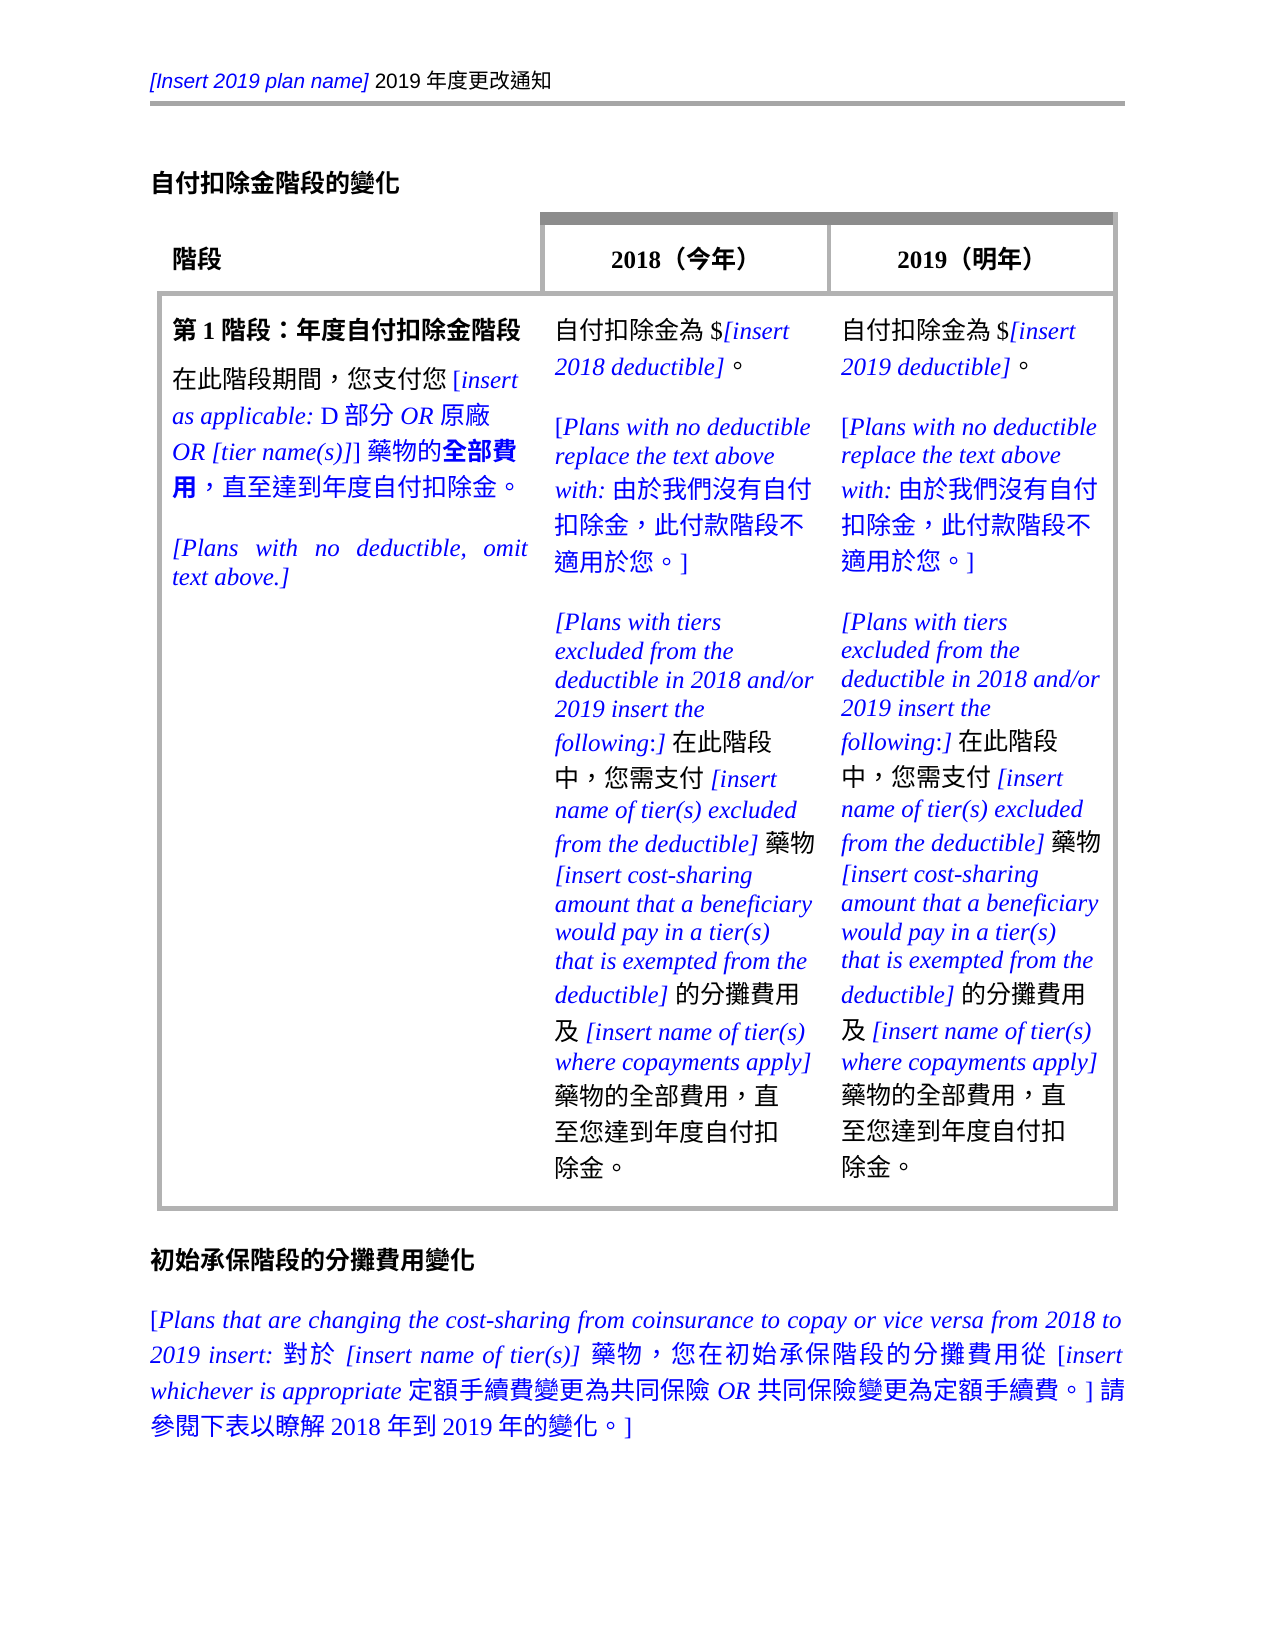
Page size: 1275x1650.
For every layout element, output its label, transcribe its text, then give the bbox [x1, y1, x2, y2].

subtitle 初始承保階段的分攤費用變化 [150, 1240, 1125, 1276]
subtitle 自付扣除金階段的變化 [150, 163, 1125, 199]
table_cell 第 1 階段：年度自付扣除金階段 在此階段期間，您支付您 [insert as applicable: D 部分 OR 原廠 OR [tier name(s)]] 藥物的全部費用，直至達到年度自付扣除金。 [Plans with no deductible, omit text above.] [162, 296, 543, 1206]
table_cell 自付扣除金為 $[insert 2019 deductible]。 [Plans with no deductible replace the text above with: 由於我們沒有自付扣除金，此付款階段不適用於您。] [Plans with tiers excluded from the deductible in 2018 and/or 2019 insert the following:] 在此階段中，您需支付 [insert name of tier(s) excluded from the deductible] 藥物 [insert cost-sharing amount that a beneficiary would pay in a tier(s) that is exempted from the deductible] 的分攤費用及 [insert name of tier(s) where copayments apply] 藥物的全部費用，直 至您達到年度自付扣 除金。 [829, 296, 1113, 1206]
text [Plans that are changing the cost-sharing from coinsurance to copay or vice versa from 2018 to 2019 insert: 對於 [insert name of tier(s)] 藥物，您在初始承保階段的分攤費用從 [insert whichever is appropriate 定額手續費變更為共同保險 OR 共同保險變更為定額手續費。] 請參閱下表以瞭解 2018 年到 2019 年的變化。] [150, 1306, 1125, 1443]
table_cell 自付扣除金為 $[insert 2018 deductible]。 [Plans with no deductible replace the text above with: 由於我們沒有自付扣除金，此付款階段不適用於您。] [Plans with tiers excluded from the deductible in 2018 and/or 2019 insert the following:] 在此階段中，您需支付 [insert name of tier(s) excluded from the deductible] 藥物 [insert cost-sharing amount that a beneficiary would pay in a tier(s) that is exempted from the deductible] 的分攤費用及 [insert name of tier(s) where copayments apply] 藥物的全部費用，直 至您達到年度自付扣 除金。 [543, 296, 829, 1206]
table_header 2019（明年） [831, 225, 1113, 291]
table_header 階段 [160, 212, 540, 291]
table_header 2018（今年） [545, 225, 827, 291]
